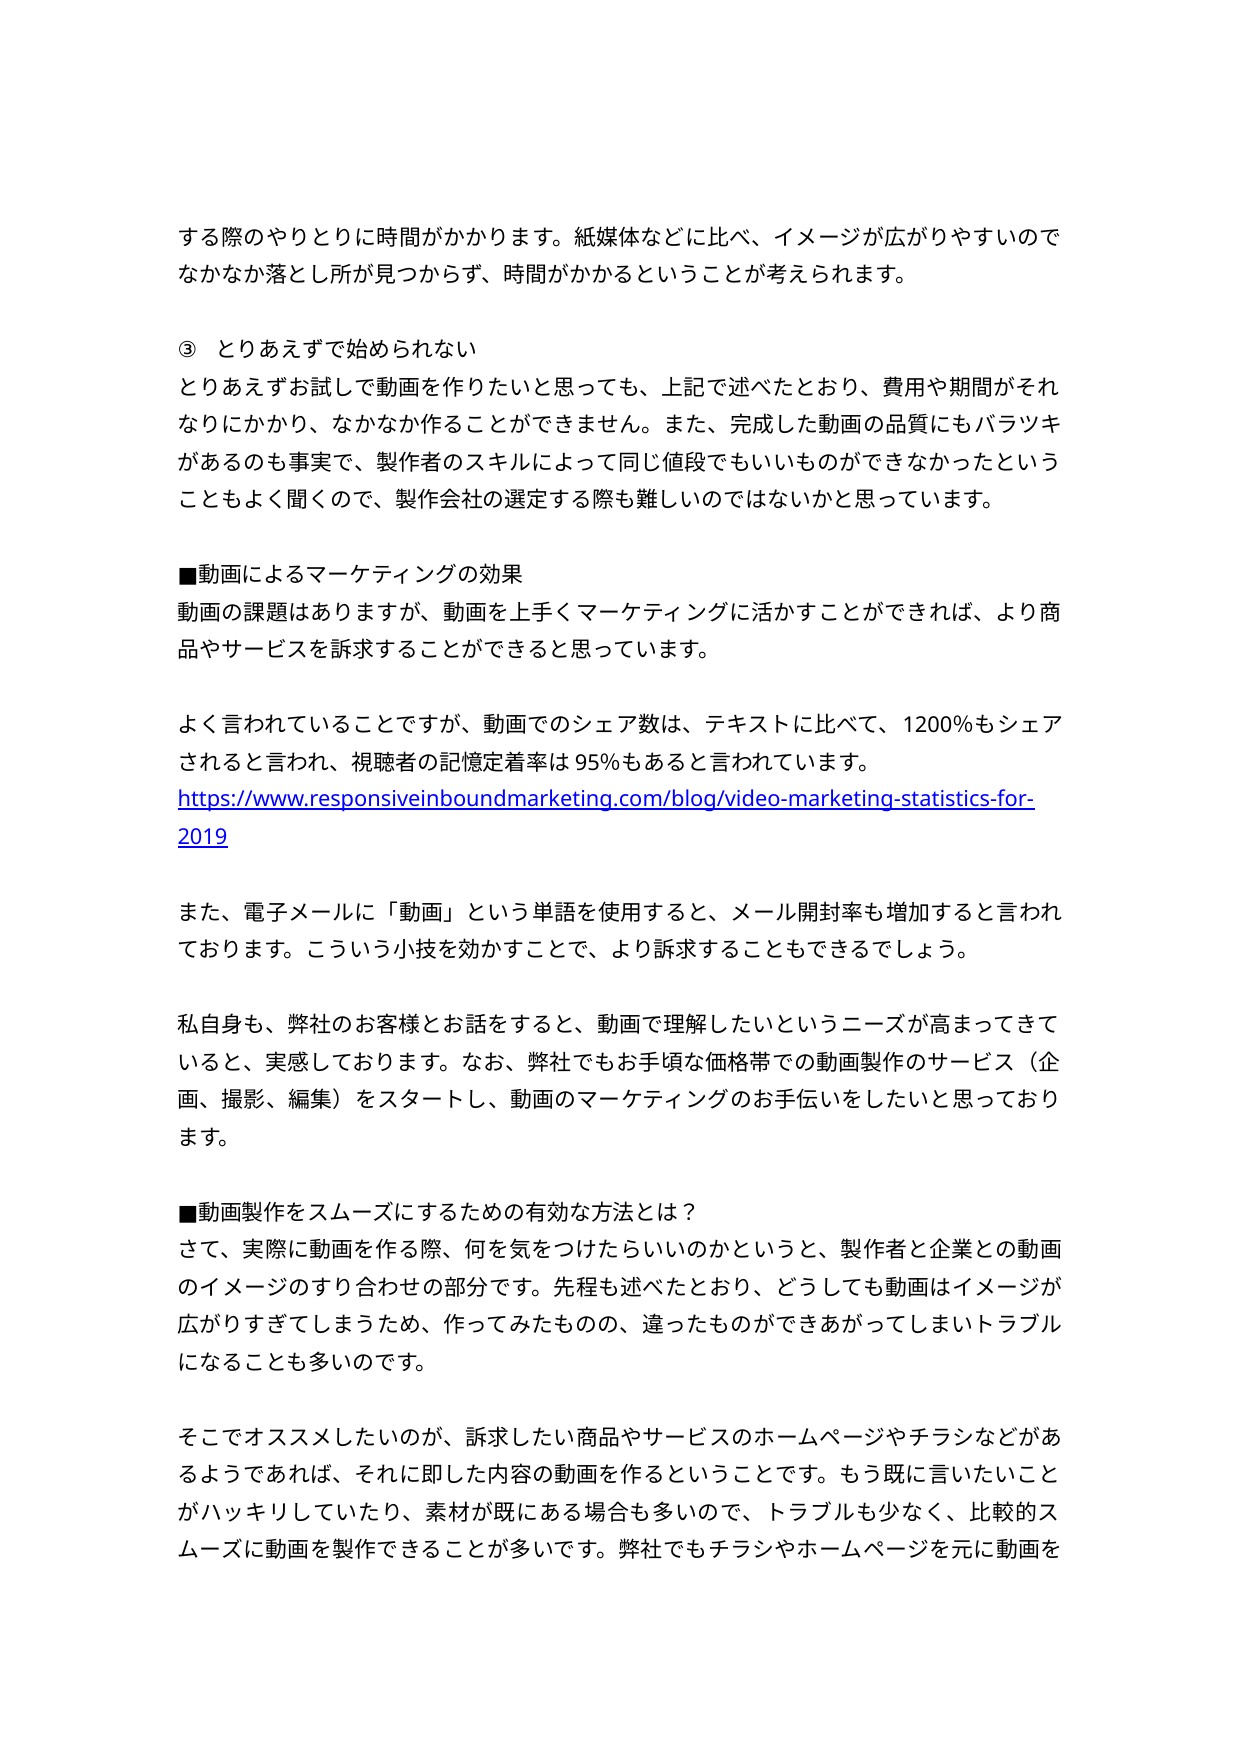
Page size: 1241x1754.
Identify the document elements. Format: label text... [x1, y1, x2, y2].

text さて、実際に動画を作る際、何を気をつけたらいいのかというと、製作者と企業との動画のイメージのすり合わせの部分です。先程も述べたとおり、どうしても動画はイメージが広がりすぎてしまうため、作ってみたものの、違ったものができあがってしまいトラブルになることも多いのです。 [177, 1229, 1063, 1379]
text ■動画製作をスムーズにするための有効な方法とは？ [177, 1192, 1063, 1229]
text とりあえずお試しで動画を作りたいと思っても、上記で述べたとおり、費用や期間がそれなりにかかり、なかなか作ることができません。また、完成した動画の品質にもバラツキがあるのも事実で、製作者のスキルによって同じ値段でもいいものができなかったということもよく聞くので、製作会社の選定する際も難しいのではないかと思っています。 [177, 367, 1063, 517]
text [177, 217, 1063, 292]
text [177, 1417, 1063, 1567]
text https://www.responsiveinboundmarketing.com/blog/video-marketing-statistics-for-2019 [177, 779, 1063, 854]
text ■動画によるマーケティングの効果 [177, 554, 1063, 592]
text よく言われていることですが、動画でのシェア数は、テキストに比べて、1200％もシェアされると言われ、視聴者の記憶定着率は95％もあると言われています。 [177, 704, 1063, 779]
text また、電子メールに「動画」という単語を使用すると、メール開封率も増加すると言われております。こういう小技を効かすことで、より訴求することもできるでしょう。 [177, 892, 1063, 967]
text 私自身も、弊社のお客様とお話をすると、動画で理解したいというニーズが高まってきていると、実感しております。なお、弊社でもお手頃な価格帯での動画製作のサービス（企画、撮影、編集）をスタートし、動画のマーケティングのお手伝いをしたいと思っております。 [177, 1004, 1063, 1154]
text 動画の課題はありますが、動画を上手くマーケティングに活かすことができれば、より商品やサービスを訴求することができると思っています。 [177, 592, 1063, 667]
list とりあえずで始められない [177, 329, 1063, 367]
